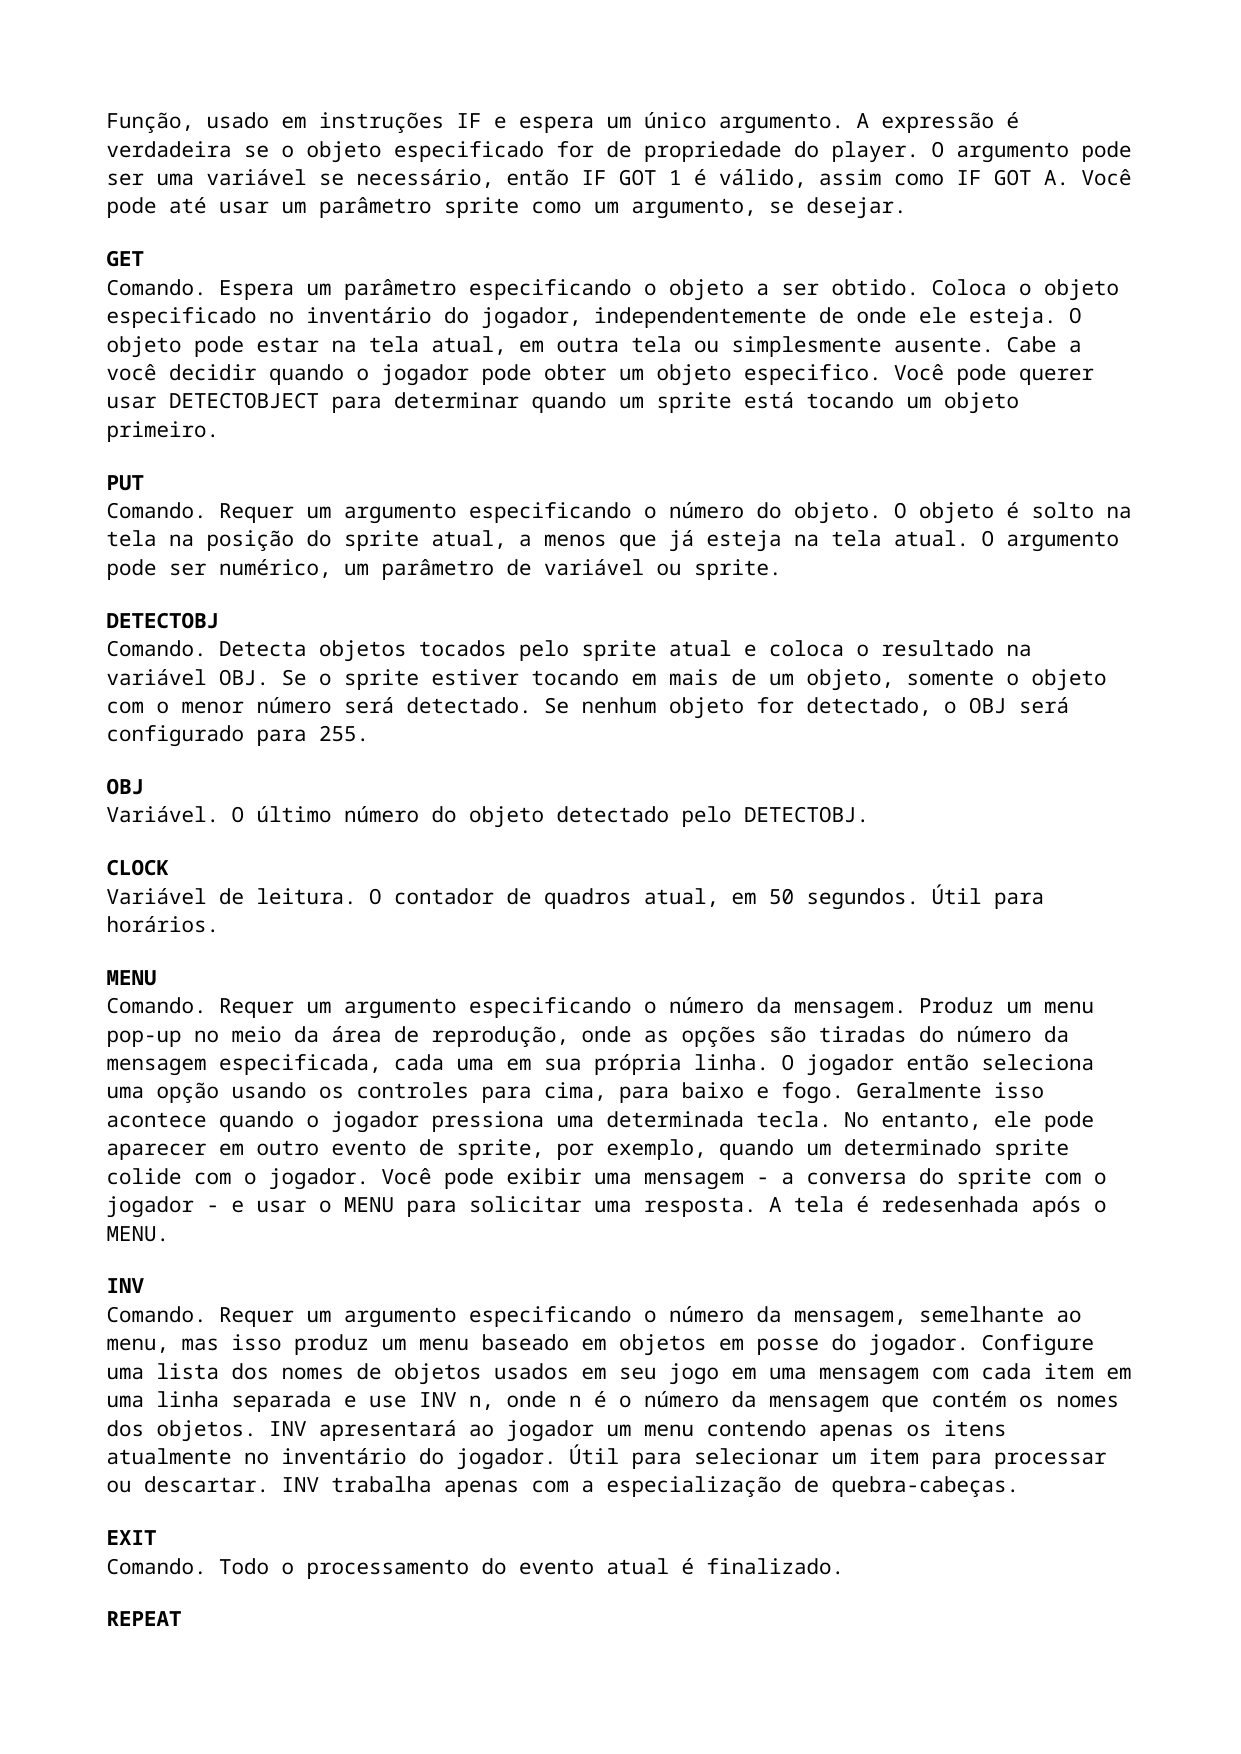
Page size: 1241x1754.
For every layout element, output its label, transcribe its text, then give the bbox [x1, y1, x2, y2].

text Comando. Requer um argumento especificando o número do objeto. O objeto é solto na tela na posição do sprite atual, a menos que já esteja na tela atual. O argumento pode ser numérico, um parâmetro de variável ou sprite. [106, 496, 1134, 581]
text DETECTOBJ [106, 606, 1134, 634]
text MENU [106, 963, 1134, 991]
text REPEAT [106, 1604, 1134, 1633]
text GET [106, 244, 1134, 273]
text OBJ [106, 772, 1134, 801]
text INV [106, 1272, 1134, 1300]
text EXIT [106, 1523, 1134, 1552]
text Variável de leitura. O contador de quadros atual, em 50 segundos. Útil para horários. [106, 882, 1134, 939]
text CLOCK [106, 853, 1134, 882]
text Comando. Detecta objetos tocados pelo sprite atual e coloca o resultado na variável OBJ. Se o sprite estiver tocando em mais de um objeto, somente o objeto com o menor número será detectado. Se nenhum objeto for detectado, o OBJ será configurado para 255. [106, 634, 1134, 748]
text Comando. Requer um argumento especificando o número da mensagem, semelhante ao menu, mas isso produz um menu baseado em objetos em posse do jogador. Configure uma lista dos nomes de objetos usados em seu jogo em uma mensagem com cada item em uma linha separada e use INV n, onde n é o número da mensagem que contém os nomes dos objetos. INV apresentará ao jogador um menu contendo apenas os itens atualmente no inventário do jogador. Útil para selecionar um item para processar ou descartar. INV trabalha apenas com a especialização de quebra-cabeças. [106, 1300, 1134, 1499]
text Comando. Requer um argumento especificando o número da mensagem. Produz um menu pop-up no meio da área de reprodução, onde as opções são tiradas do número da mensagem especificada, cada uma em sua própria linha. O jogador então seleciona uma opção usando os controles para cima, para baixo e fogo. Geralmente isso acontece quando o jogador pressiona uma determinada tecla. No entanto, ele pode aparecer em outro evento de sprite, por exemplo, quando um determinado sprite colide com o jogador. Você pode exibir uma mensagem - a conversa do sprite com o jogador - e usar o MENU para solicitar uma resposta. A tela é redesenhada após o MENU. [106, 991, 1134, 1247]
text Comando. Espera um parâmetro especificando o objeto a ser obtido. Coloca o objeto especificado no inventário do jogador, independentemente de onde ele esteja. O objeto pode estar na tela atual, em outra tela ou simplesmente ausente. Cabe a você decidir quando o jogador pode obter um objeto especifico. Você pode querer usar DETECTOBJECT para determinar quando um sprite está tocando um objeto primeiro. [106, 273, 1134, 443]
text Função, usado em instruções IF e espera um único argumento. A expressão é verdadeira se o objeto especificado for de propriedade do player. O argumento pode ser uma variável se necessário, então IF GOT 1 é válido, assim como IF GOT A. Você pode até usar um parâmetro sprite como um argumento, se desejar. [106, 106, 1134, 220]
text Comando. Todo o processamento do evento atual é finalizado. [106, 1552, 1134, 1580]
text PUT [106, 468, 1134, 496]
text Variável. O último número do objeto detectado pelo DETECTOBJ. [106, 801, 1134, 829]
